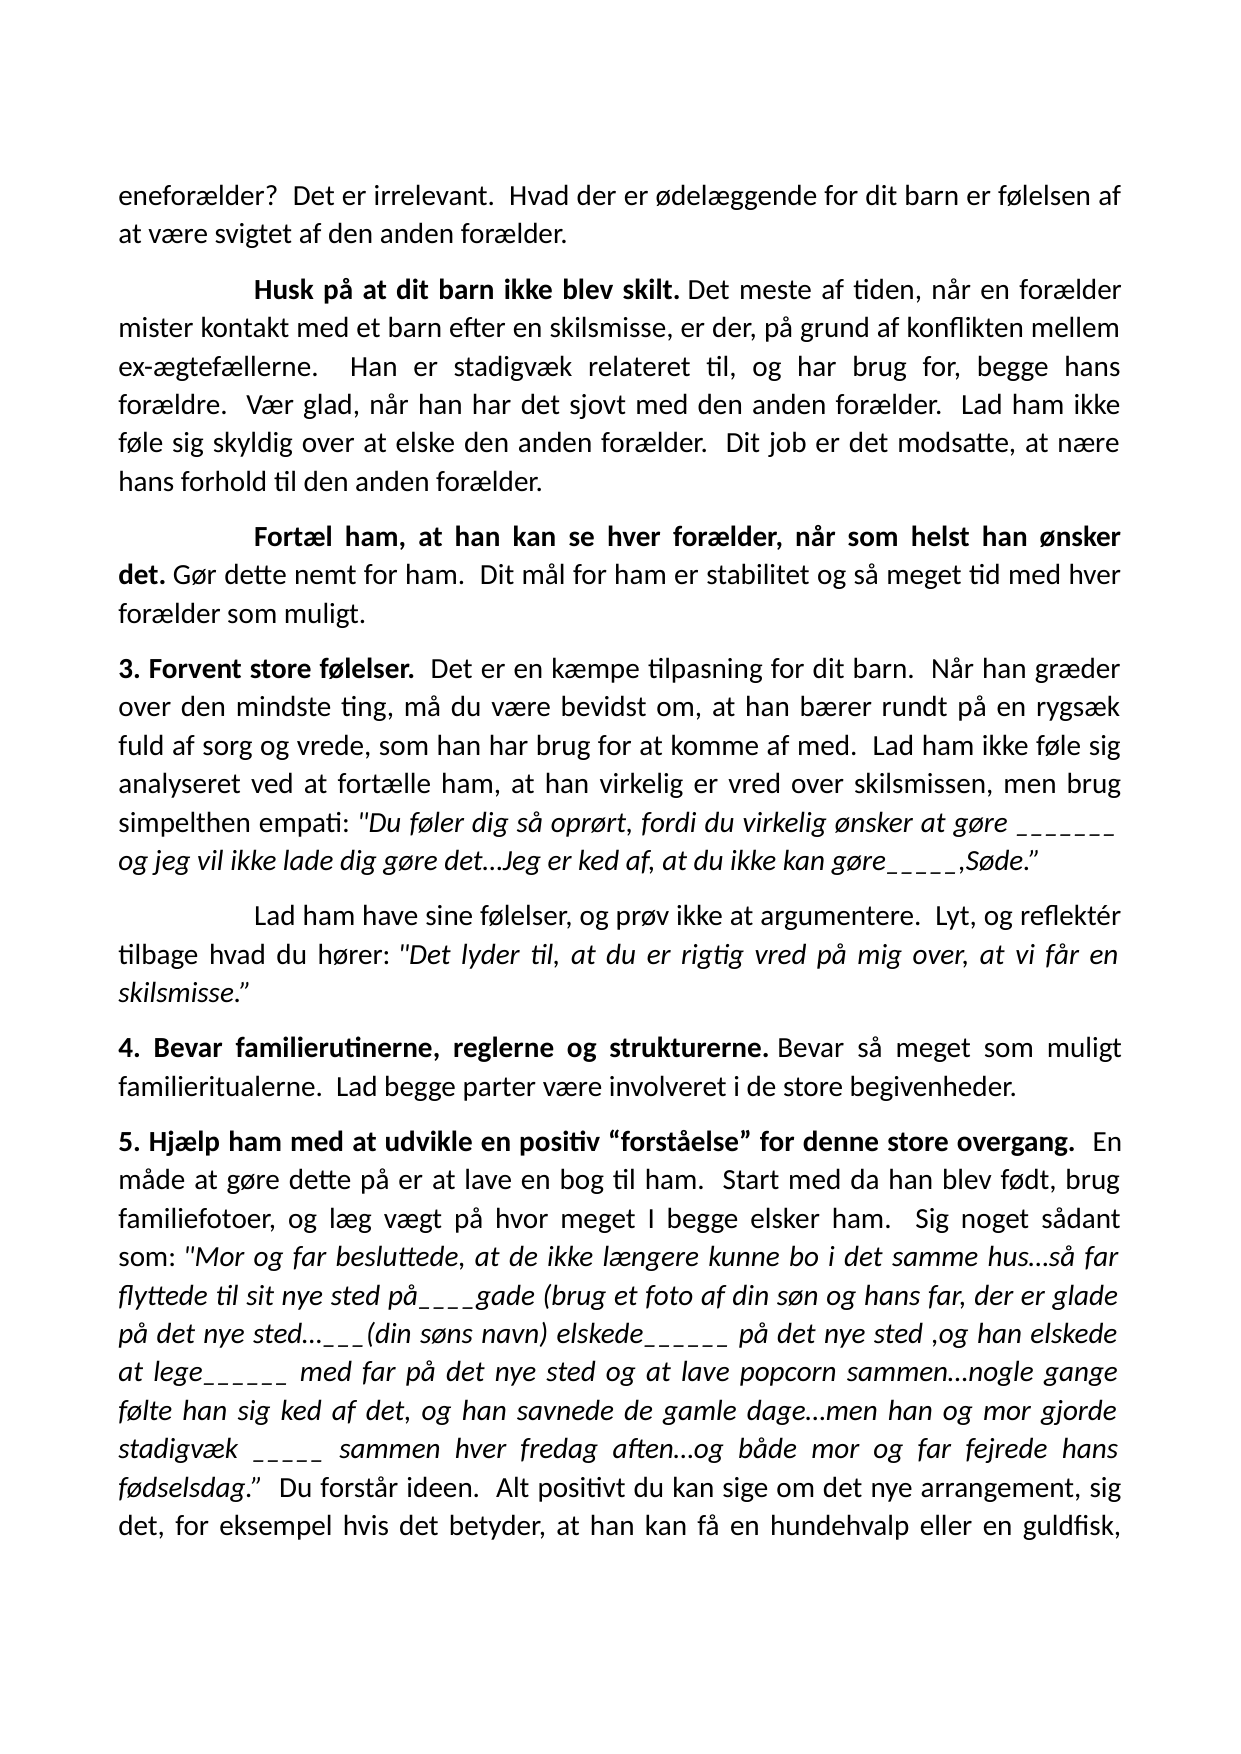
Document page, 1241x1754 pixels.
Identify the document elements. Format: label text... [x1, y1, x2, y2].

text 3. Forvent store følelser. Det er en kæmpe tilpasning for dit barn. Når han græder over den mindste ting, må du være bevidst om, at han bærer rundt på en rygsæk fuld af sorg og vrede, som han har brug for at komme af med. Lad ham ikke føle sig analyseret ved at fortælle ham, at han virkelig er vred over skilsmissen, men brug simpelthen empati: "Du føler dig så oprørt, fordi du virkelig ønsker at gøre _______ og jeg vil ikke lade dig gøre det…Jeg er ked af, at du ikke kan gøre_____,Søde.” [118, 650, 1122, 878]
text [118, 177, 1122, 251]
text Lad ham have sine følelser, og prøv ikke at argumentere. Lyt, og reflektér tilbage hvad du hører: "Det lyder til, at du er rigtig vred på mig over, at vi får en skilsmisse.” [118, 897, 1122, 1010]
text 4. Bevar familierutinerne, reglerne og strukturerne. Bevar så meget som muligt familieritualerne. Lad begge parter være involveret i de store begivenheder. [118, 1029, 1122, 1103]
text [118, 1123, 1122, 1543]
text Fortæl ham, at han kan se hver forælder, når som helst han ønsker det. Gør dette nemt for ham. Dit mål for ham er stabilitet og så meget tid med hver forælder som muligt. [118, 518, 1122, 631]
text Husk på at dit barn ikke blev skilt. Det meste af tiden, når en forælder mister kontakt med et barn efter en skilsmisse, er der, på grund af konflikten mellem ex-ægtefællerne. Han er stadigvæk relateret til, og har brug for, begge hans forældre. Vær glad, når han har det sjovt med den anden forælder. Lad ham ikke føle sig skyldig over at elske den anden forælder. Dit job er det modsatte, at nære hans forhold til den anden forælder. [118, 271, 1122, 498]
